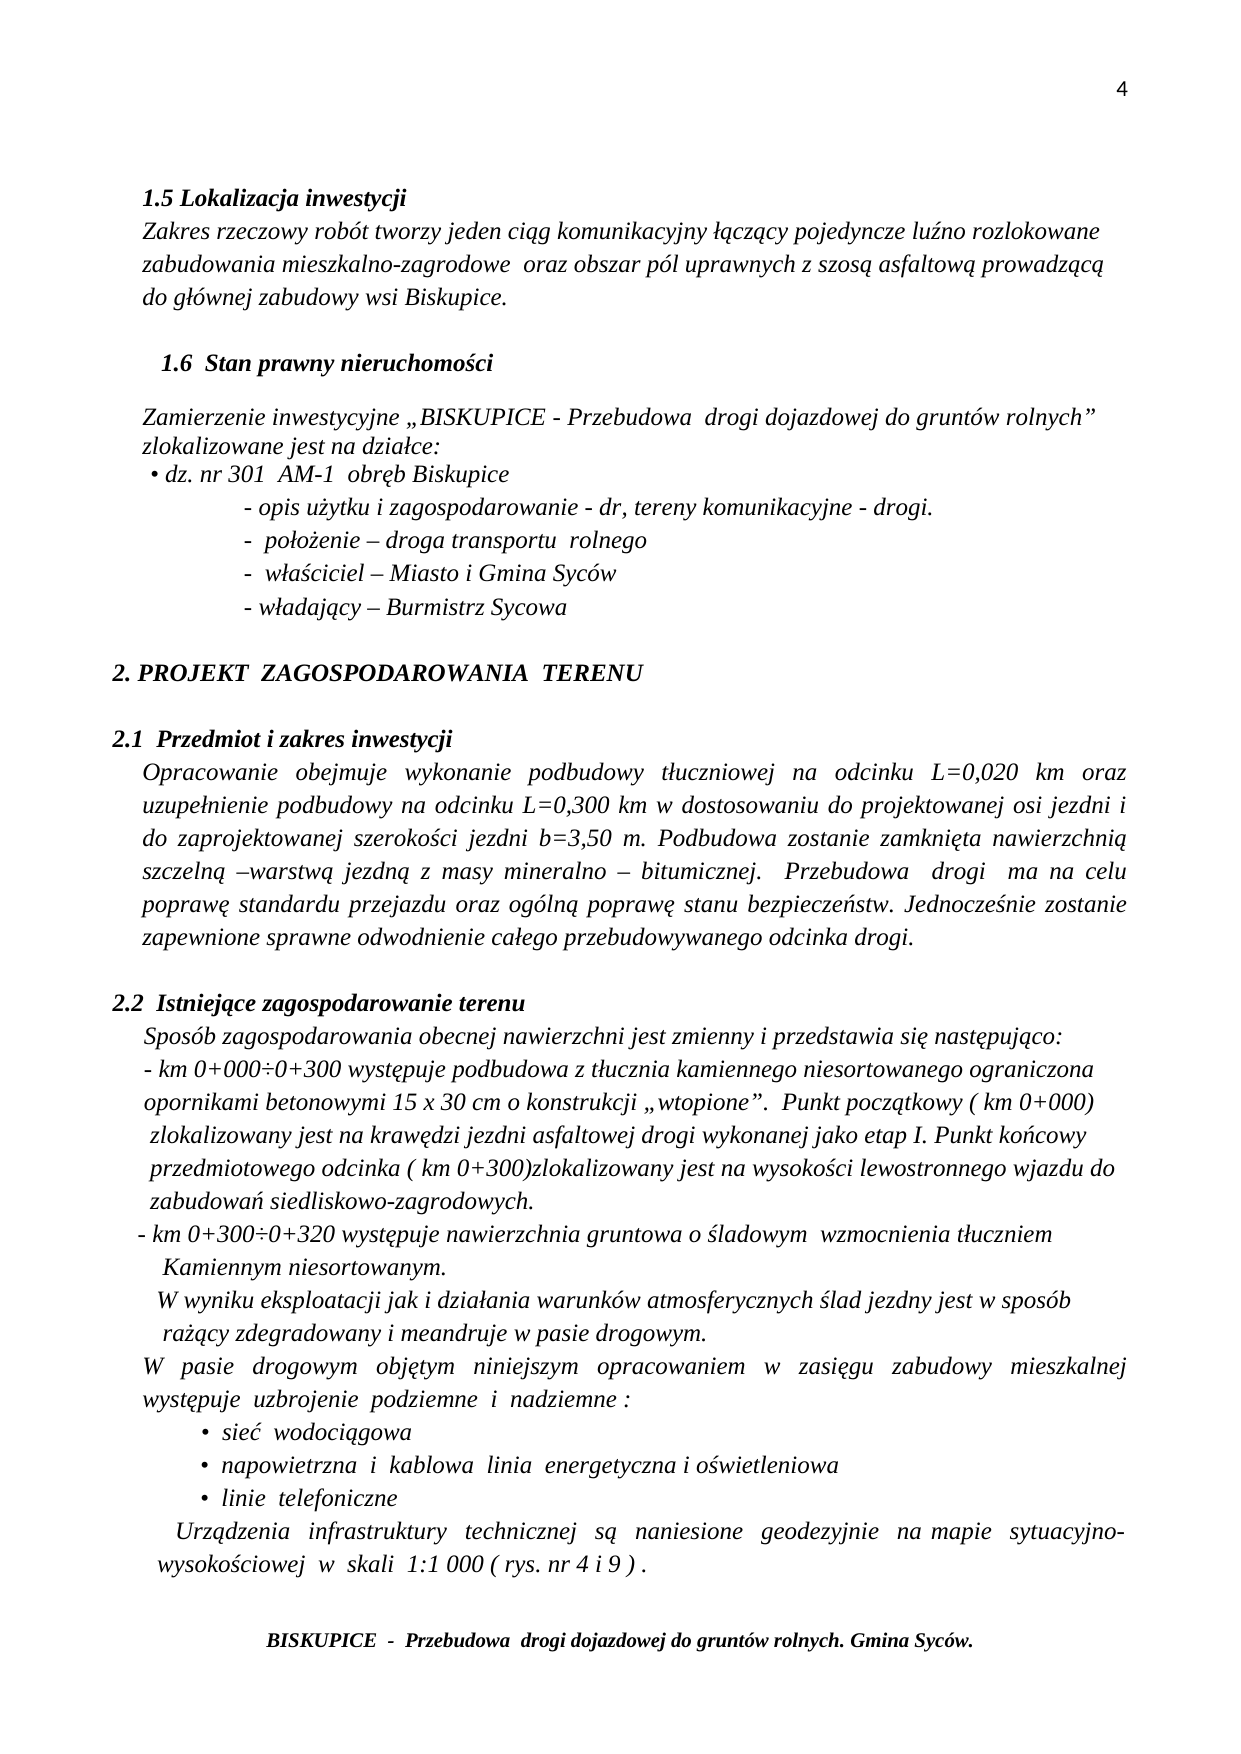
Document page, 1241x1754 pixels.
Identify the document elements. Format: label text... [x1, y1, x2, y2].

list Zakres rzeczowy robót tworzy jeden ciąg komunikacyjny łączący pojedyncze luźno rozlokowane zabudowania mieszkalno-zagrodowe oraz obszar pól uprawnych z szosą asfaltową prowadzącą do głównej zabudowy wsi Biskupice. [142, 216, 1128, 311]
text 2. PROJEKT ZAGOSPODAROWANIA TERENU [112, 658, 1128, 686]
list rażący zdegradowany i meandruje w pasie drogowym. [112, 1318, 1128, 1347]
list przedmiotowego odcinka ( km 0+300)zlokalizowany jest na wysokości lewostronnego wjazdu do [112, 1153, 1128, 1182]
list - władający – Burmistrz Sycowa [150, 592, 1128, 620]
list W wyniku eksploatacji jak i działania warunków atmosferycznych ślad jezdny jest w sposób [112, 1285, 1128, 1314]
list - położenie – droga transportu rolnego [150, 526, 1128, 554]
list • dz. nr 301 AM-1 obręb Biskupice [150, 459, 1128, 488]
list Lokalizacja inwestycji [142, 183, 1128, 212]
text W pasie drogowym objętym niniejszym opracowaniem w zasięgu zabudowy mieszkalnej występuje uzbrojenie podziemne i nadziemne : [142, 1351, 1128, 1413]
list - km 0+300÷0+320 występuje nawierzchnia gruntowa o śladowym wzmocnienia tłuczniem [112, 1219, 1128, 1248]
list - km 0+000÷0+300 występuje podbudowa z tłucznia kamiennego niesortowanego ograniczona [112, 1054, 1128, 1083]
text Urządzenia infrastruktury technicznej są naniesione geodezyjnie na mapie sytuacyjno-wysokościowej w skali 1:1 000 ( rys. nr 4 i 9 ) . [112, 1516, 1128, 1578]
list - opis użytku i zagospodarowanie - dr, tereny komunikacyjne - drogi. [150, 492, 1128, 521]
list zabudowań siedliskowo-zagrodowych. [112, 1186, 1128, 1215]
text Zamierzenie inwestycyjne „BISKUPICE - Przebudowa drogi dojazdowej do gruntów rolnych” zlokalizowane jest na działce: [142, 402, 1128, 459]
text • napowietrzna i kablowa linia energetyczna i oświetleniowa [112, 1450, 1128, 1479]
list 1.6 Stan prawny nieruchomości [142, 348, 1128, 377]
text • sieć wodociągowa [157, 1417, 1128, 1446]
list opornikami betonowymi 15 x 30 cm o konstrukcji „wtopione”. Punkt początkowy ( km 0+000) [112, 1087, 1128, 1116]
list 2.2 Istniejące zagospodarowanie terenu [112, 988, 1128, 1017]
list Sposób zagospodarowania obecnej nawierzchni jest zmienny i przedstawia się następująco: [112, 1021, 1128, 1049]
list Kamiennym niesortowanym. [112, 1252, 1128, 1281]
text • linie telefoniczne [112, 1483, 1128, 1512]
list 2.1 Przedmiot i zakres inwestycji [112, 724, 1128, 752]
list Opracowanie obejmuje wykonanie podbudowy tłuczniowej na odcinku L=0,020 km oraz uzupełnienie podbudowy na odcinku L=0,300 km w dostosowaniu do projektowanej osi jezdni i do zaprojektowanej szerokości jezdni b=3,50 m. Podbudowa zostanie zamknięta nawierzchnią szczelną –warstwą jezdną z masy mineralno – bitumicznej. Przebudowa drogi ma na celu poprawę standardu przejazdu oraz ogólną poprawę stanu bezpieczeństw. Jednocześnie zostanie zapewnione sprawne odwodnienie całego przebudowywanego odcinka drogi. [142, 757, 1128, 951]
list - właściciel – Miasto i Gmina Syców [150, 558, 1128, 587]
list zlokalizowany jest na krawędzi jezdni asfaltowej drogi wykonanej jako etap I. Punkt końcowy [112, 1120, 1128, 1149]
